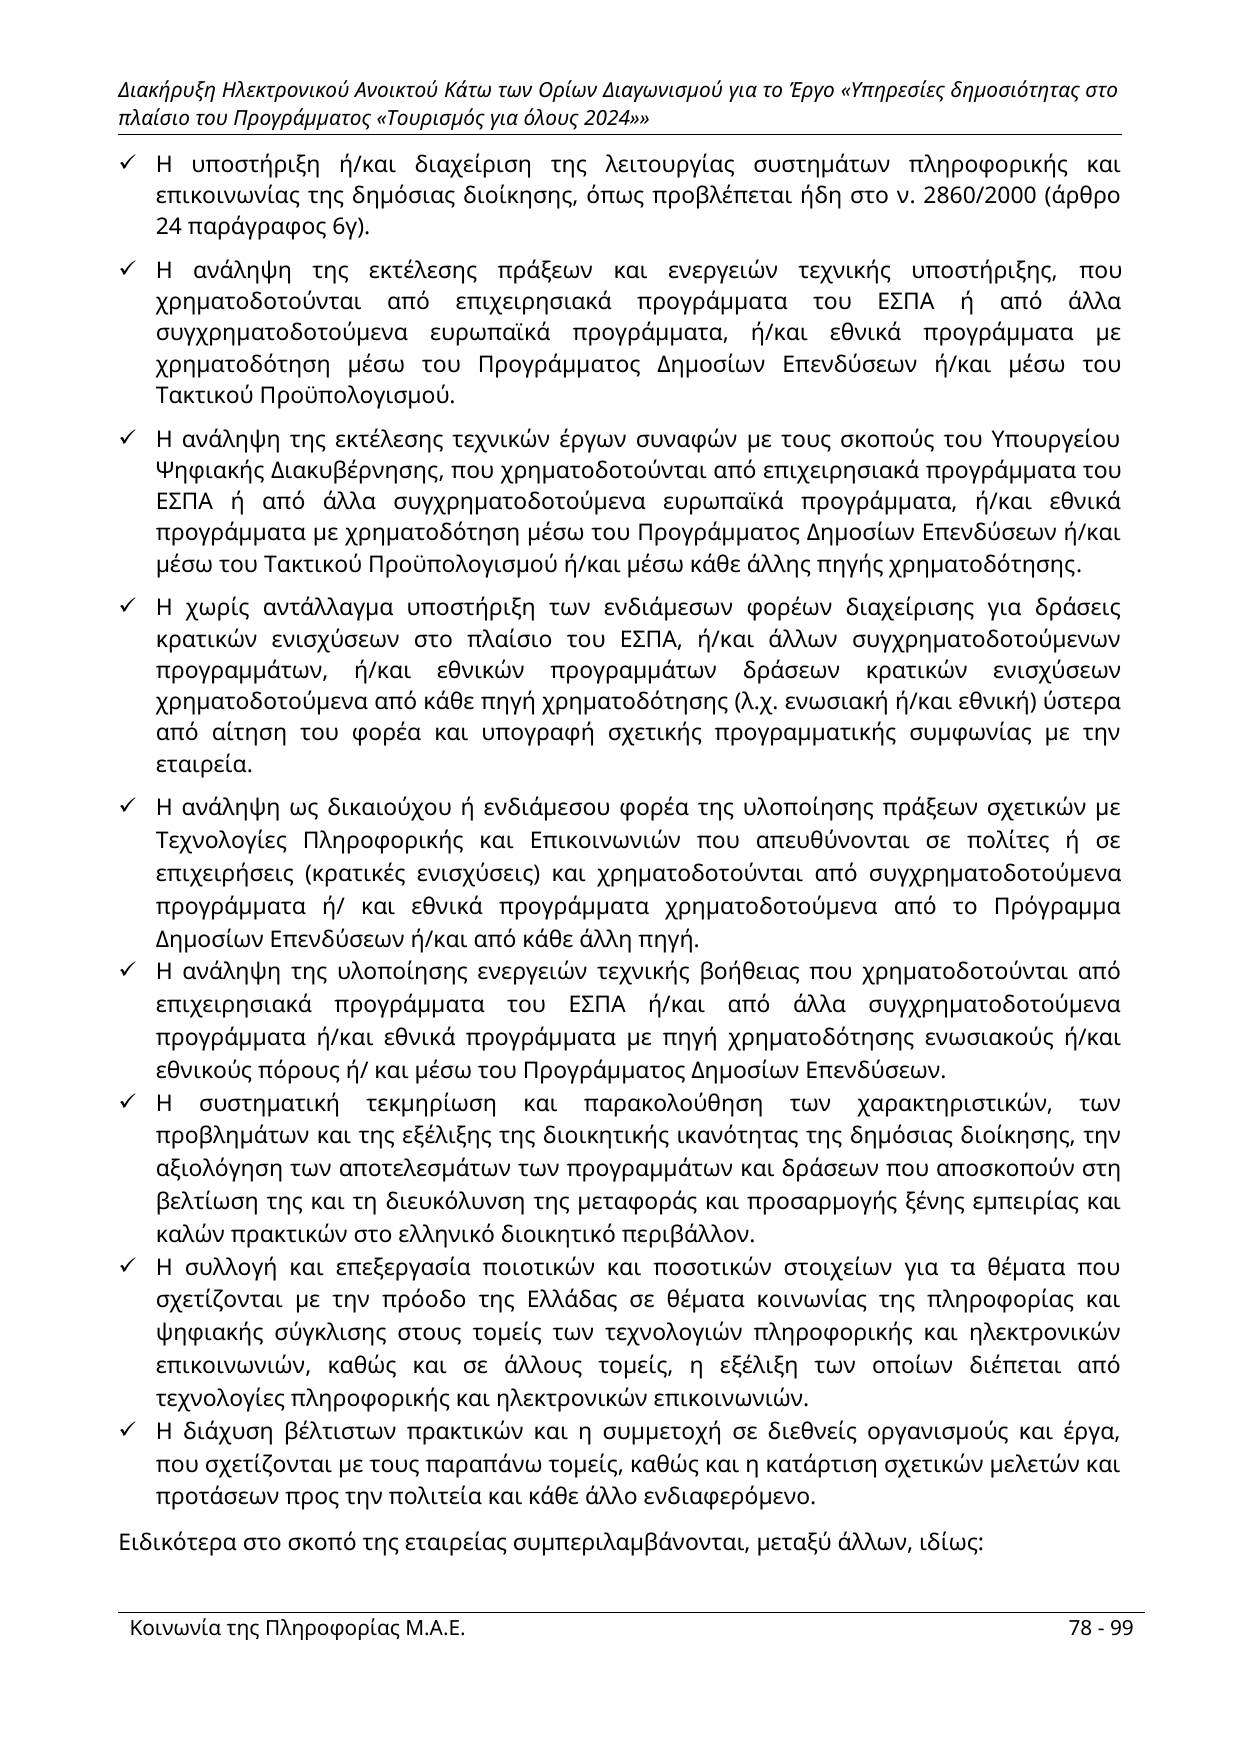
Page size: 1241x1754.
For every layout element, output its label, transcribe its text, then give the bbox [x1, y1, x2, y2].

list Η ανάληψη της υλοποίησης ενεργειών τεχνικής βοήθειας που χρηματοδοτούνται από επιχειρησιακά προγράμματα του ΕΣΠΑ ή/και από άλλα συγχρηματοδοτούμενα προγράμματα ή/και εθνικά προγράμματα με πηγή χρηματοδότησης ενωσιακούς ή/και εθνικούς πόρους ή/ και μέσω του Προγράμματος Δημοσίων Επενδύσεων. [118, 955, 1122, 1085]
list Η ανάληψη ως δικαιούχου ή ενδιάμεσου φορέα της υλοποίησης πράξεων σχετικών με Τεχνολογίες Πληροφορικής και Επικοινωνιών που απευθύνονται σε πολίτες ή σε επιχειρήσεις (κρατικές ενισχύσεις) και χρηματοδοτούνται από συγχρηματοδοτούμενα προγράμματα ή/ και εθνικά προγράμματα χρηματοδοτούμενα από το Πρόγραμμα Δημοσίων Επενδύσεων ή/και από κάθε άλλη πηγή. [118, 791, 1122, 954]
list Η συλλογή και επεξεργασία ποιοτικών και ποσοτικών στοιχείων για τα θέματα που σχετίζονται με την πρόοδο της Ελλάδας σε θέματα κοινωνίας της πληροφορίας και ψηφιακής σύγκλισης στους τομείς των τεχνολογιών πληροφορικής και ηλεκτρονικών επικοινωνιών, καθώς και σε άλλους τομείς, η εξέλιξη των οποίων διέπεται από τεχνολογίες πληροφορικής και ηλεκτρονικών επικοινωνιών. [118, 1251, 1122, 1413]
list Η συστηματική τεκμηρίωση και παρακολούθηση των χαρακτηριστικών, των προβλημάτων και της εξέλιξης της διοικητικής ικανότητας της δημόσιας διοίκησης, την αξιολόγηση των αποτελεσμάτων των προγραμμάτων και δράσεων που αποσκοπούν στη βελτίωση της και τη διευκόλυνση της μεταφοράς και προσαρμογής ξένης εμπειρίας και καλών πρακτικών στο ελληνικό διοικητικό περιβάλλον. [118, 1087, 1122, 1249]
list Η διάχυση βέλτιστων πρακτικών και η συμμετοχή σε διεθνείς οργανισμούς και έργα, που σχετίζονται με τους παραπάνω τομείς, καθώς και η κατάρτιση σχετικών μελετών και προτάσεων προς την πολιτεία και κάθε άλλο ενδιαφερόμενο. [118, 1415, 1122, 1512]
list Η ανάληψη της εκτέλεσης τεχνικών έργων συναφών με τους σκοπούς του Υπουργείου Ψηφιακής Διακυβέρνησης, που χρηματοδοτούνται από επιχειρησιακά προγράμματα του ΕΣΠΑ ή από άλλα συγχρηματοδοτούμενα ευρωπαϊκά προγράμματα, ή/και εθνικά προγράμματα με χρηματοδότηση μέσω του Προγράμματος Δημοσίων Επενδύσεων ή/και μέσω του Τακτικού Προϋπολογισμού ή/και μέσω κάθε άλλης πηγής χρηματοδότησης. [118, 422, 1122, 579]
list Η ανάληψη της εκτέλεσης πράξεων και ενεργειών τεχνικής υποστήριξης, που χρηματοδοτούνται από επιχειρησιακά προγράμματα του ΕΣΠΑ ή από άλλα συγχρηματοδοτούμενα ευρωπαϊκά προγράμματα, ή/και εθνικά προγράμματα με χρηματοδότηση μέσω του Προγράμματος Δημοσίων Επενδύσεων ή/και μέσω του Τακτικού Προϋπολογισμού. [118, 254, 1122, 410]
list Η υποστήριξη ή/και διαχείριση της λειτουργίας συστημάτων πληροφορικής και επικοινωνίας της δημόσιας διοίκησης, όπως προβλέπεται ήδη στο ν. 2860/2000 (άρθρο 24 παράγραφος 6γ). [118, 147, 1122, 241]
text Ειδικότερα στο σκοπό της εταιρείας συμπεριλαμβάνονται, μεταξύ άλλων, ιδίως: [118, 1526, 1122, 1557]
list Η χωρίς αντάλλαγμα υποστήριξη των ενδιάμεσων φορέων διαχείρισης για δράσεις κρατικών ενισχύσεων στο πλαίσιο του ΕΣΠΑ, ή/και άλλων συγχρηματοδοτούμενων προγραμμάτων, ή/και εθνικών προγραμμάτων δράσεων κρατικών ενισχύσεων χρηματοδοτούμενα από κάθε πηγή χρηματοδότησης (λ.χ. ενωσιακή ή/και εθνική) ύστερα από αίτηση του φορέα και υπογραφή σχετικής προγραμματικής συμφωνίας με την εταιρεία. [118, 591, 1122, 779]
